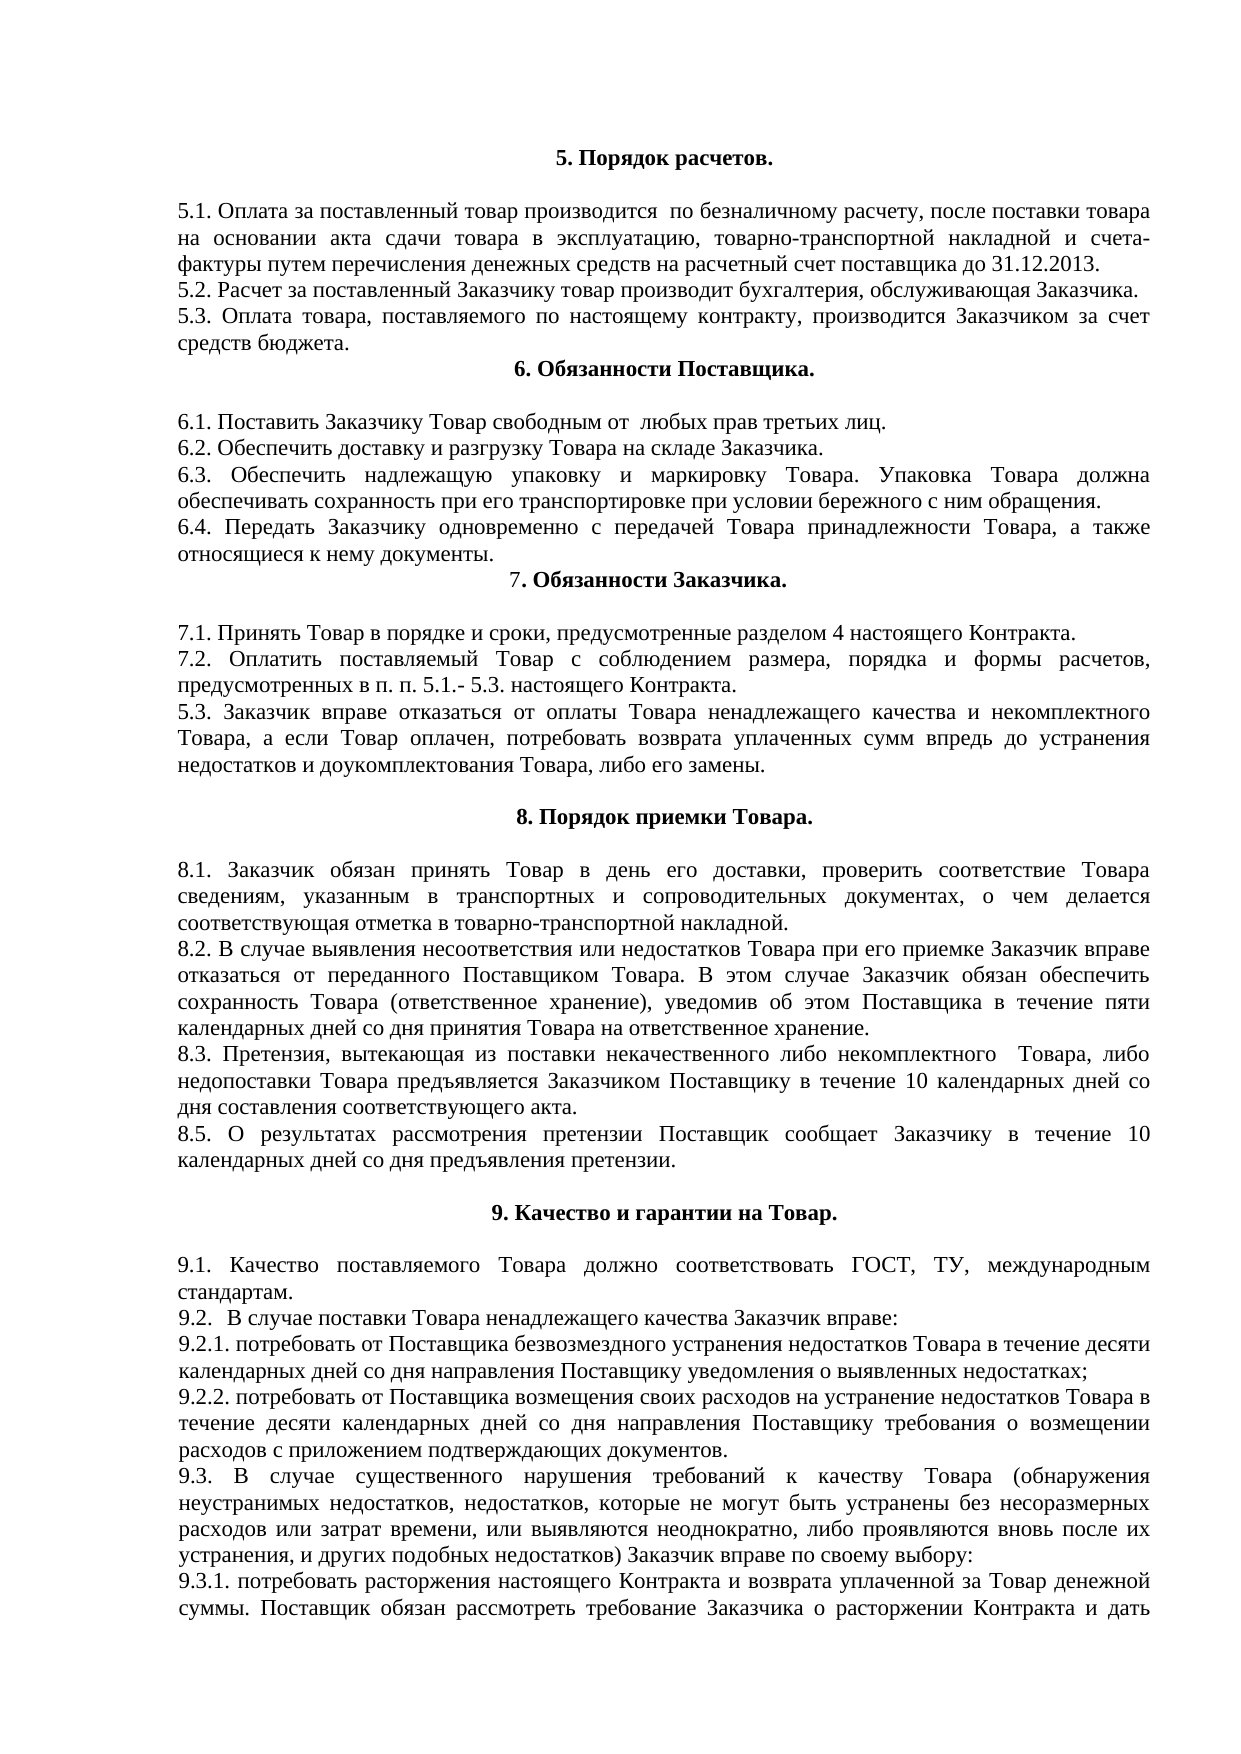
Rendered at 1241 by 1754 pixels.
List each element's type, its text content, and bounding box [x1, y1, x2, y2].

text 6. Обязанности Поставщика. [177, 355, 1152, 382]
text 5. Порядок расчетов. [177, 144, 1152, 171]
text 8.3. Претензия, вытекающая из поставки некачественного либо некомплектного Товара, либо недопоставки Товара предъявляется Заказчиком Поставщику в течение 10 календарных дней со дня составления соответствующего акта. [177, 1041, 1152, 1119]
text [178, 1568, 1152, 1620]
text 9. Качество и гарантии на Товар. [177, 1199, 1152, 1225]
text 6.2. Обеспечить доставку и разгрузку Товара на складе Заказчика. [177, 434, 1152, 461]
text 8.5. О результатах рассмотрения претензии Поставщик сообщает Заказчику в течение 10 календарных дней со дня предъявления претензии. [177, 1119, 1152, 1172]
text 9.3. В случае существенного нарушения требований к качеству Товара (обнаружения неустранимых недостатков, недостатков, которые не могут быть устранены без несоразмерных расходов или затрат времени, или выявляются неоднократно, либо проявляются вновь после их устранения, и других подобных недостатков) Заказчик вправе по своему выбору: [178, 1462, 1152, 1568]
text 9.1. Качество поставляемого Товара должно соответствовать ГОСТ, ТУ, международным стандартам. [177, 1251, 1152, 1304]
text 6.4. Передать Заказчику одновременно с передачей Товара принадлежности Товара, а также относящиеся к нему документы. [177, 513, 1152, 566]
text 7.1. Принять Товар в порядке и сроки, предусмотренные разделом 4 настоящего Контракта. [177, 619, 1152, 645]
text 8.1. Заказчик обязан принять Товар в день его доставки, проверить соответствие Товара сведениям, указанным в транспортных и сопроводительных документах, о чем делается соответствующая отметка в товарно-транспортной накладной. [177, 856, 1152, 935]
text 5.2. Расчет за поставленный Заказчику товар производит бухгалтерия, обслуживающая Заказчика. [177, 276, 1152, 303]
text 8. Порядок приемки Товара. [177, 803, 1152, 830]
text 5.3. Заказчик вправе отказаться от оплаты Товара ненадлежащего качества и некомплектного Товара, а если Товар оплачен, потребовать возврата уплаченных сумм впредь до устранения недостатков и доукомплектования Товара, либо его замены. [177, 698, 1152, 777]
text 7.2. Оплатить поставляемый Товар с соблюдением размера, порядка и формы расчетов, предусмотренных в п. п. 5.1.- 5.3. настоящего Контракта. [177, 645, 1152, 698]
text 9.2.1. потребовать от Поставщика безвозмездного устранения недостатков Товара в течение десяти календарных дней со дня направления Поставщику уведомления о выявленных недостатках; [178, 1330, 1152, 1383]
text 6.3. Обеспечить надлежащую упаковку и маркировку Товара. Упаковка Товара должна обеспечивать сохранность при его транспортировке при условии бережного с ним обращения. [177, 461, 1152, 513]
text 9.2.2. потребовать от Поставщика возмещения своих расходов на устранение недостатков Товара в течение десяти календарных дней со дня направления Поставщику требования о возмещении расходов с приложением подтверждающих документов. [178, 1383, 1152, 1462]
text 5.3. Оплата товара, поставляемого по настоящему контракту, производится Заказчиком за счет средств бюджета. [177, 303, 1152, 355]
text 7. Обязанности Заказчика. [177, 566, 1152, 592]
text 8.2. В случае выявления несоответствия или недостатков Товара при его приемке Заказчик вправе отказаться от переданного Поставщиком Товара. В этом случае Заказчик обязан обеспечить сохранность Товара (ответственное хранение), уведомив об этом Поставщика в течение пяти календарных дней со дня принятия Товара на ответственное хранение. [177, 935, 1152, 1041]
text 6.1. Поставить Заказчику Товар свободным от любых прав третьих лиц. [177, 408, 1152, 434]
text 9.2. В случае поставки Товара ненадлежащего качества Заказчик вправе: [178, 1304, 1152, 1330]
text 5.1. Оплата за поставленный товар производится по безналичному расчету, после поставки товара на основании акта сдачи товара в эксплуатацию, товарно-транспортной накладной и счета-фактуры путем перечисления денежных средств на расчетный счет поставщика до 31.12.2013. [177, 197, 1152, 276]
